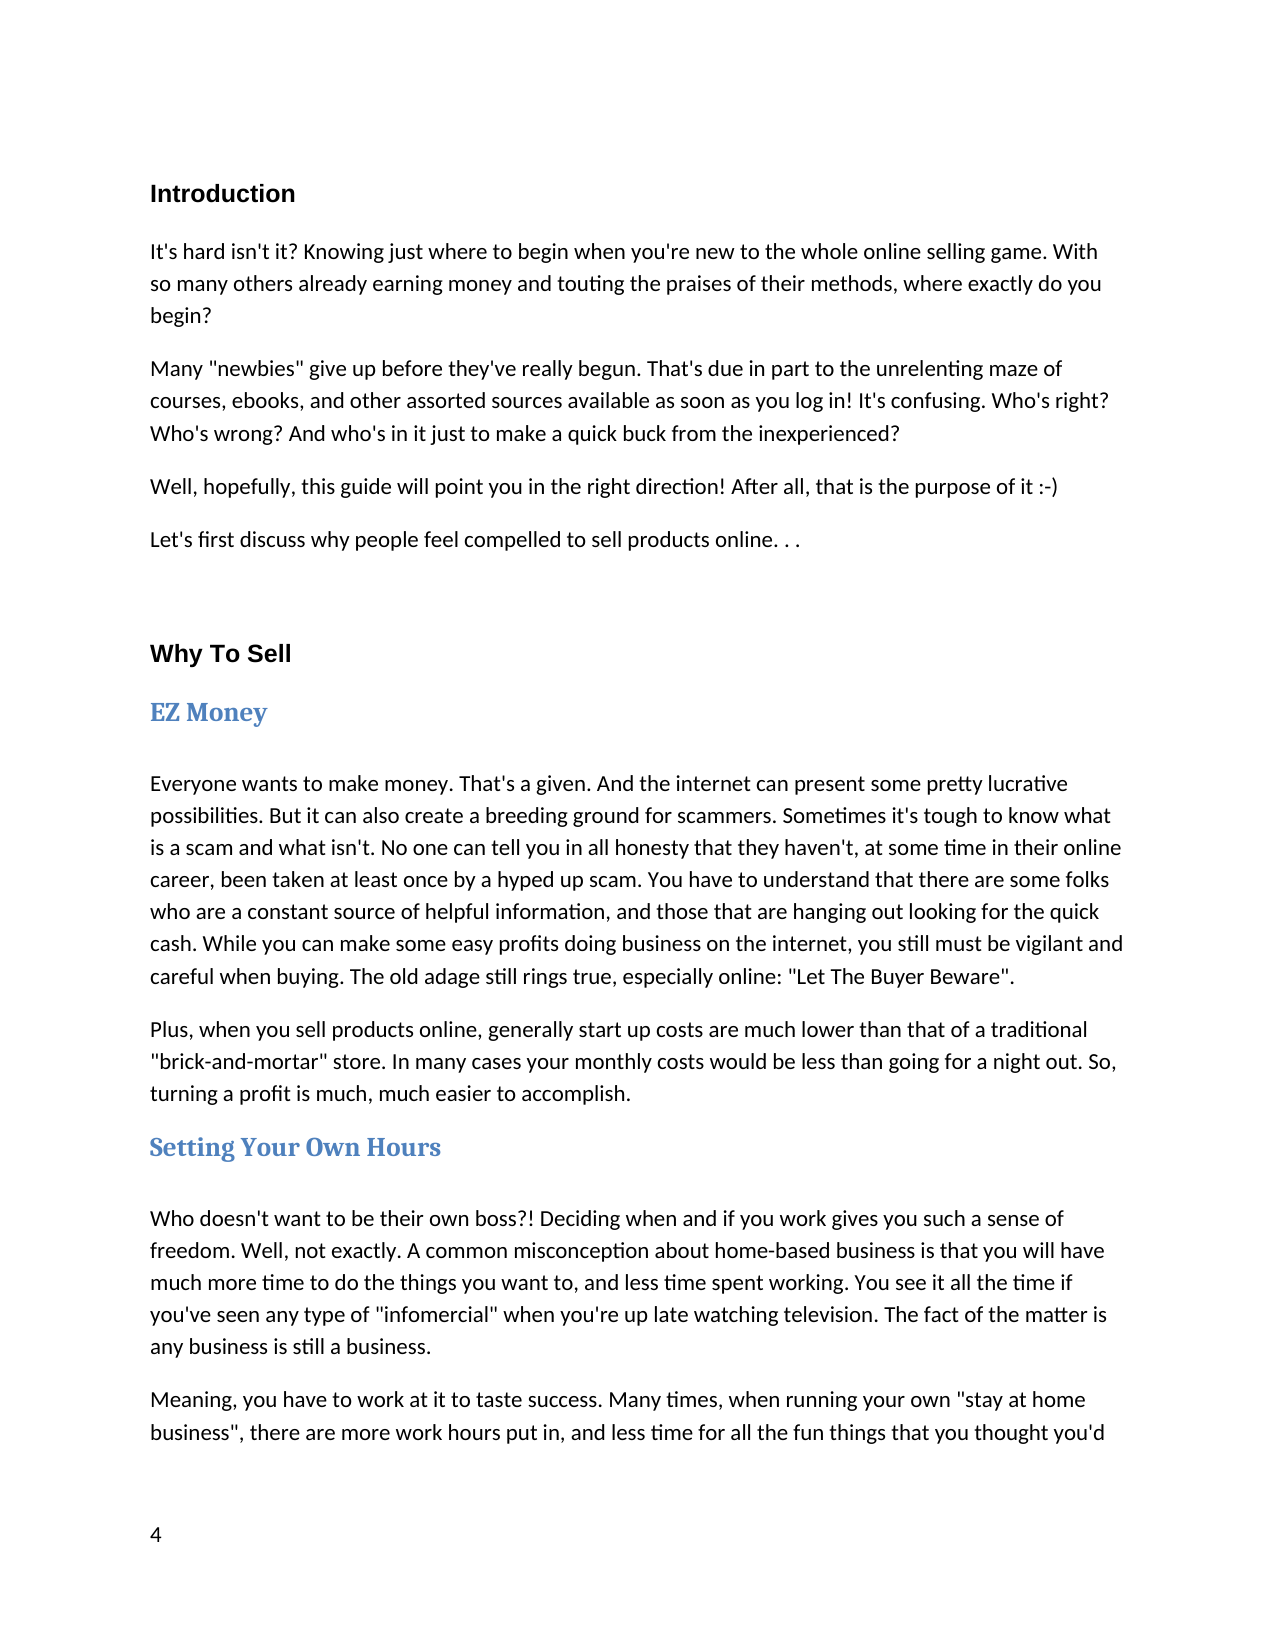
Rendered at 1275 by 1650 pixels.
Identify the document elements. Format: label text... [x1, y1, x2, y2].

subtitle Introduction [150, 179, 1125, 208]
text It's hard isn't it? Knowing just where to begin when you're new to the whole online selling game. With so many others already earning money and touting the praises of their methods, where exactly do you begin? [150, 237, 1125, 329]
text Plus, when you sell products online, generally start up costs are much lower than that of a traditional "brick-and-mortar" store. In many cases your monthly costs would be less than going for a night out. So, turning a profit is much, much easier to accomplish. [150, 1015, 1125, 1107]
text Let's first discuss why people feel compelled to sell products online. . . [150, 525, 1125, 553]
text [150, 1385, 1125, 1446]
text Who doesn't want to be their own boss?! Deciding when and if you work gives you such a sense of freedom. Well, not exactly. A common misconception about home-based business is that you will have much more time to do the things you want to, and less time spent working. You see it all the time if you've seen any type of "infomercial" when you're up late watching television. The fact of the matter is any business is still a business. [150, 1204, 1125, 1360]
text Many "newbies" give up before they've really begun. That's due in part to the unrelenting maze of courses, ebooks, and other assorted sources available as soon as you log in! It's confusing. Who's right? Who's wrong? And who's in it just to make a quick buck from the inexperienced? [150, 354, 1125, 447]
subtitle Why To Sell [150, 639, 1125, 668]
subtitle EZ Money [150, 697, 1125, 764]
text Well, hopefully, this guide will point you in the right direction! After all, that is the purpose of it :-) [150, 472, 1125, 500]
text Everyone wants to make money. That's a given. And the internet can present some pretty lucrative possibilities. But it can also create a breeding ground for scammers. Sometimes it's tough to know what is a scam and what isn't. No one can tell you in all honesty that they haven't, at some time in their online career, been taken at least once by a hyped up scam. You have to understand that there are some folks who are a constant source of helpful information, and those that are hanging out looking for the quick cash. While you can make some easy profits doing business on the internet, you still must be vigilant and careful when buying. The old adage still rings true, especially online: "Let The Buyer Beware". [150, 769, 1125, 990]
subtitle Setting Your Own Hours [150, 1132, 1125, 1199]
